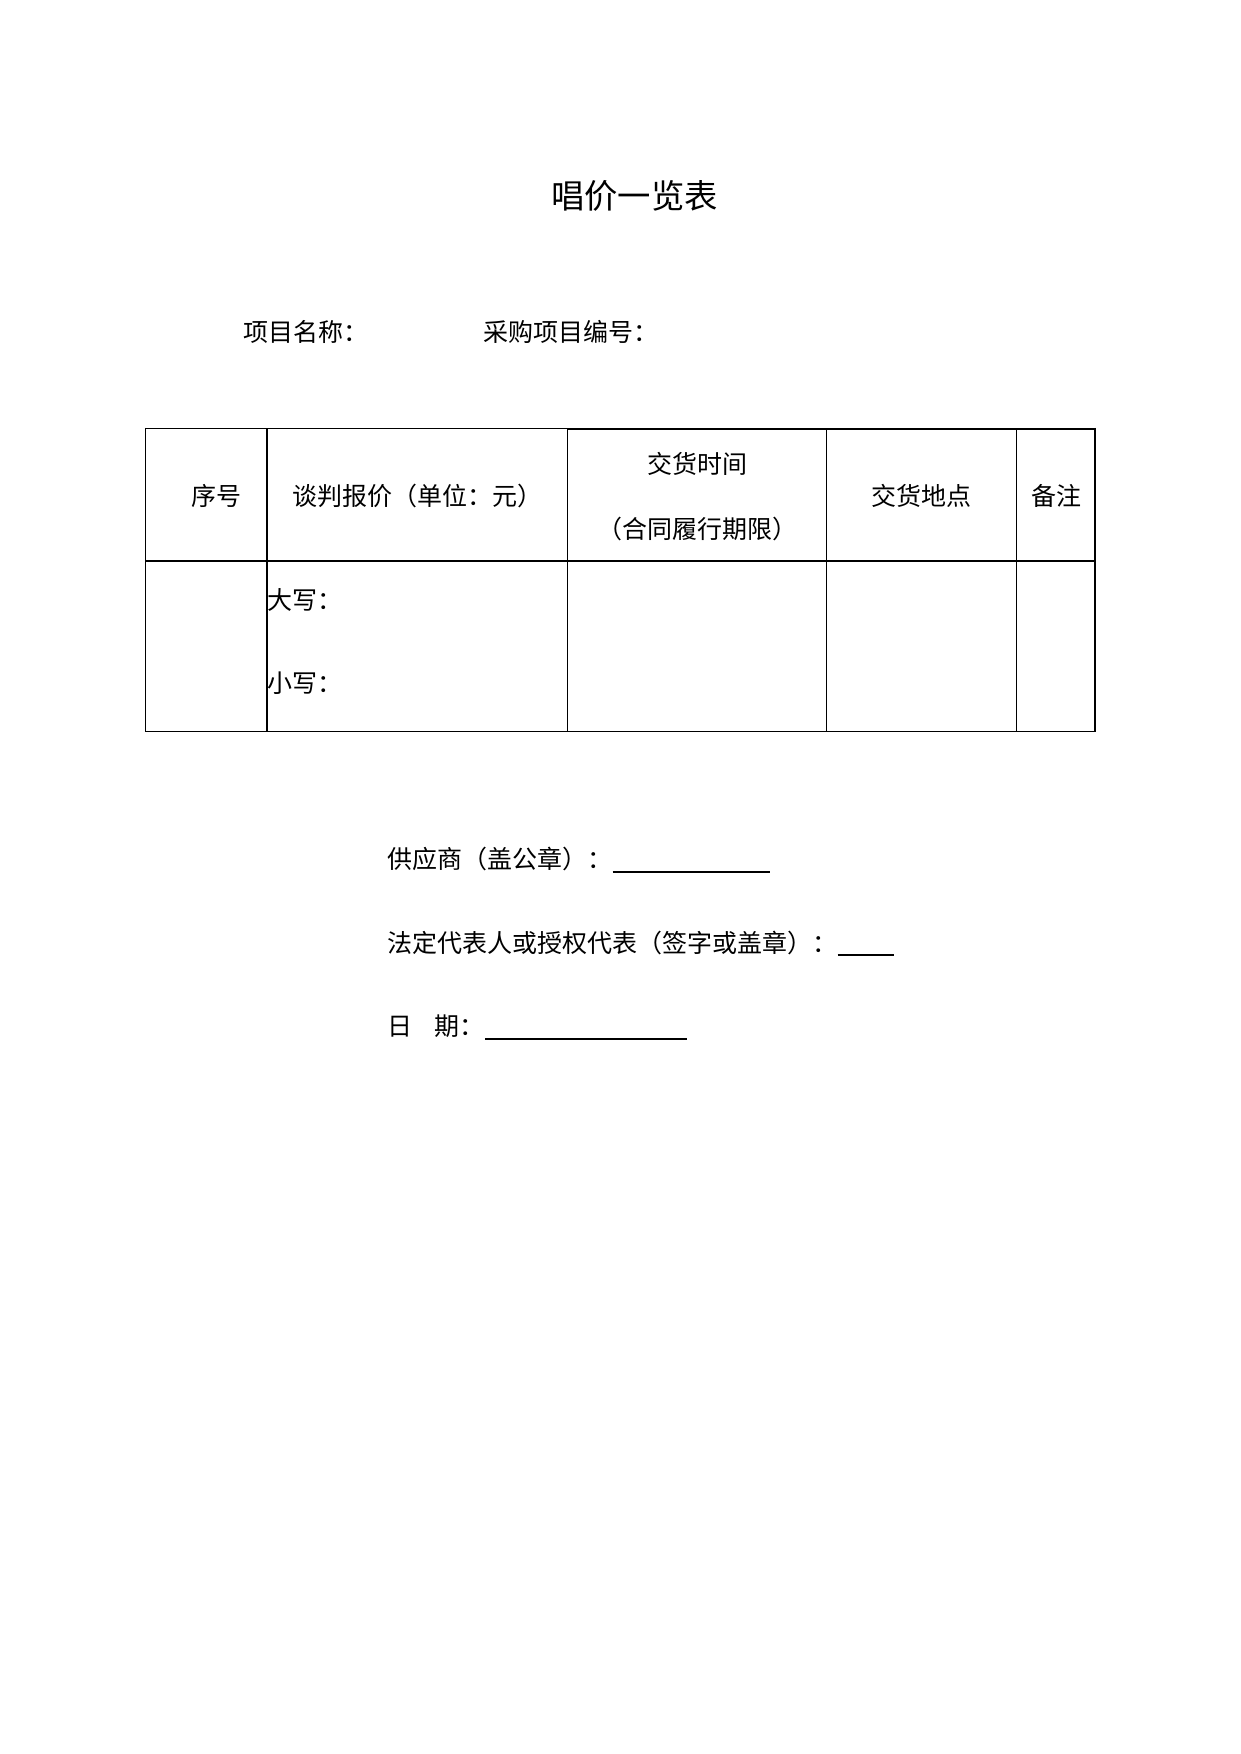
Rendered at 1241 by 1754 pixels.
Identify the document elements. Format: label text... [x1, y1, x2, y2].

table_header 备注 [1017, 430, 1094, 560]
text 供应商（盖公章）： [187, 826, 1053, 891]
table_header 谈判报价（单位：元） [268, 429, 567, 560]
table_header 交货地点 [827, 430, 1016, 560]
text 项目名称： 采购项目编号： [244, 298, 1143, 363]
text 日 期： [187, 992, 1053, 1057]
table_cell [1017, 562, 1094, 731]
text 法定代表人或授权代表（签字或盖章）： [187, 909, 1053, 974]
table_header 交货时间 （合同履行期限） [568, 430, 826, 560]
table_header 序号 [146, 429, 266, 560]
table_cell [146, 562, 266, 731]
text 唱价一览表 [216, 162, 1053, 227]
table_cell [827, 562, 1016, 731]
table_cell 大写： 小写： [268, 562, 567, 731]
table_cell [568, 562, 826, 731]
